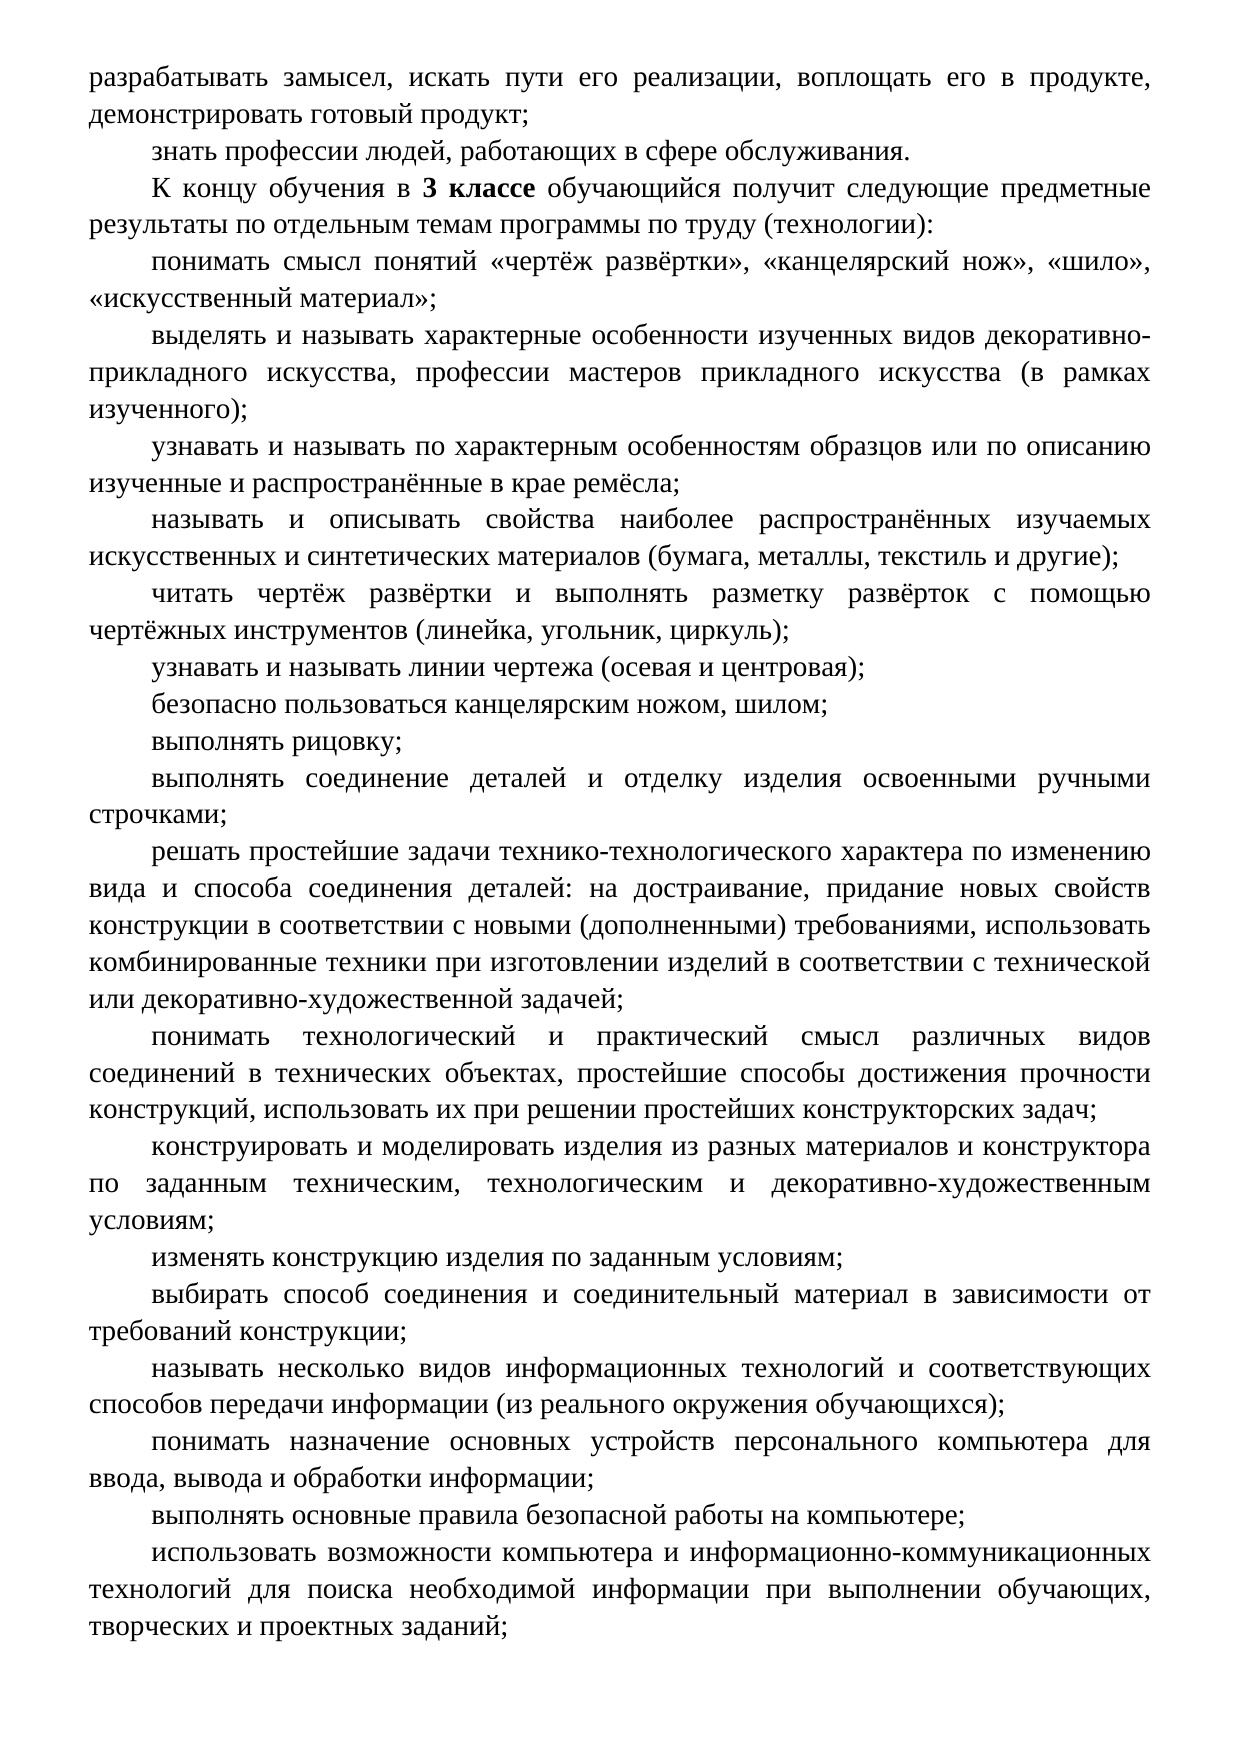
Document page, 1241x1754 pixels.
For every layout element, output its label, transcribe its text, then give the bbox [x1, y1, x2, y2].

text понимать смысл понятий «чертёж развёртки», «канцелярский нож», «шило», «искусственный материал»; [89, 243, 1152, 314]
text решать простейшие задачи технико-технологического характера по изменению вида и способа соединения деталей: на достраивание, придание новых свойств конструкции в соответствии с новыми (дополненными) требованиями, использовать комбинированные техники при изготовлении изделий в соответствии с технической или декоративно-художественной задачей; [89, 833, 1152, 1014]
text называть несколько видов информационных технологий и соответствующих способов передачи информации (из реального окружения обучающихся); [89, 1350, 1152, 1420]
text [89, 59, 1152, 129]
text понимать технологический и практический смысл различных видов соединений в технических объектах, простейшие способы достижения прочности конструкций, использовать их при решении простейших конструкторских задач; [89, 1018, 1152, 1125]
text выполнять рицовку; [89, 723, 1152, 756]
text понимать назначение основных устройств персонального компьютера для ввода, вывода и обработки информации; [89, 1423, 1152, 1494]
text К концу обучения в 3 классе обучающийся получит следующие предметные результаты по отдельным темам программы по труду (технологии): [89, 170, 1152, 240]
text конструировать и моделировать изделия из разных материалов и конструктора по заданным техническим, технологическим и декоративно-художественным условиям; [89, 1128, 1152, 1236]
text выделять и называть характерные особенности изученных видов декоративно-прикладного искусства, профессии мастеров прикладного искусства (в рамках изученного); [89, 317, 1152, 424]
text изменять конструкцию изделия по заданным условиям; [89, 1239, 1152, 1273]
text узнавать и называть линии чертежа (осевая и центровая); [89, 649, 1152, 683]
text выбирать способ соединения и соединительный материал в зависимости от требований конструкции; [89, 1276, 1152, 1346]
text выполнять соединение деталей и отделку изделия освоенными ручными строчками; [89, 760, 1152, 830]
text узнавать и называть по характерным особенностям образцов или по описанию изученные и распространённые в крае ремёсла; [89, 428, 1152, 498]
text выполнять основные правила безопасной работы на компьютере; [89, 1497, 1152, 1531]
text использовать возможности компьютера и информационно-коммуникационных технологий для поиска необходимой информации при выполнении обучающих, творческих и проектных заданий; [89, 1534, 1152, 1641]
text знать профессии людей, работающих в сфере обслуживания. [89, 133, 1152, 166]
text читать чертёж развёртки и выполнять разметку развёрток с помощью чертёжных инструментов (линейка, угольник, циркуль); [89, 575, 1152, 646]
text называть и описывать свойства наиболее распространённых изучаемых искусственных и синтетических материалов (бумага, металлы, текстиль и другие); [89, 502, 1152, 572]
text безопасно пользоваться канцелярским ножом, шилом; [89, 686, 1152, 719]
